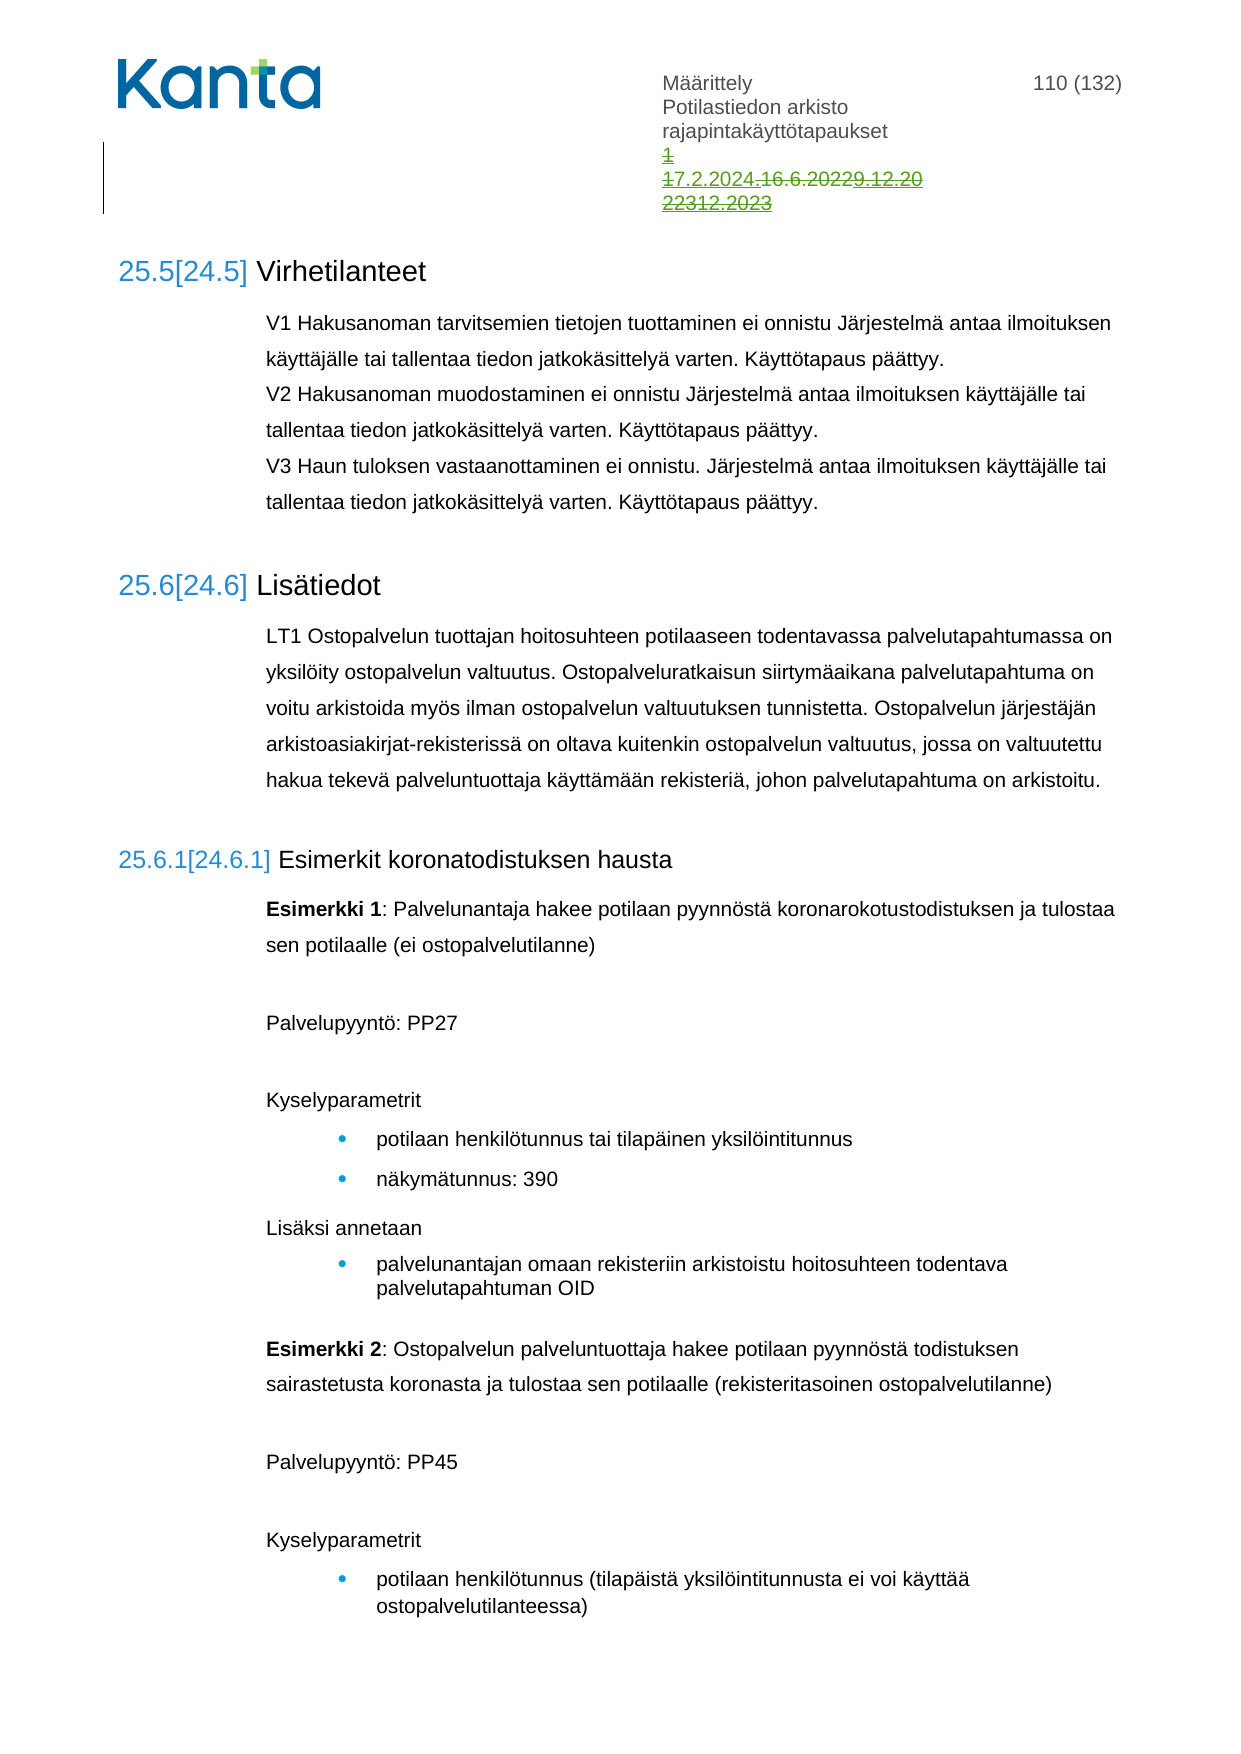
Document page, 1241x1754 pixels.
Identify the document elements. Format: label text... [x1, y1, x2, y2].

subtitle Virhetilanteet [118, 254, 1122, 287]
picture [118, 59, 321, 109]
text V1 Hakusanoman tarvitsemien tietojen tuottaminen ei onnistu Järjestelmä antaa ilmoituksen käyttäjälle tai tallentaa tiedon jatkokäsittelyä varten. Käyttötapaus päättyy. [266, 310, 1122, 370]
list näkymätunnus: 390 [339, 1164, 1122, 1191]
text Palvelupyyntö: PP27 [266, 1011, 1122, 1035]
text Esimerkki 2: Ostopalvelun palveluntuottaja hakee potilaan pyynnöstä todistuksen sairastetusta koronasta ja tulostaa sen potilaalle (rekisteritasoinen ostopalvelutilanne) [266, 1336, 1122, 1396]
text LT1 Ostopalvelun tuottajan hoitosuhteen potilaaseen todentavassa palvelutapahtumassa on yksilöity ostopalvelun valtuutus. Ostopalveluratkaisun siirtymäaikana palvelutapahtuma on voitu arkistoida myös ilman ostopalvelun valtuutuksen tunnistetta. Ostopalvelun järjestäjän arkistoasiakirjat-rekisterissä on oltava kuitenkin ostopalvelun valtuutus, jossa on valtuutettu hakua tekevä palveluntuottaja käyttämään rekisteriä, johon palvelutapahtuma on arkistoitu. [266, 624, 1122, 792]
subtitle Esimerkit koronatodistuksen hausta [118, 846, 1122, 874]
list potilaan henkilötunnus tai tilapäinen yksilöintitunnus [339, 1124, 1122, 1151]
text Palvelupyyntö: PP45 [266, 1450, 1122, 1474]
text Lisäksi annetaan [266, 1216, 1122, 1240]
text Esimerkki 1: Palvelunantaja hakee potilaan pyynnöstä koronarokotustodistuksen ja tulostaa sen potilaalle (ei ostopalvelutilanne) [266, 897, 1122, 957]
text Kyselyparametrit [266, 1088, 1122, 1112]
text V2 Hakusanoman muodostaminen ei onnistu Järjestelmä antaa ilmoituksen käyttäjälle tai tallentaa tiedon jatkokäsittelyä varten. Käyttötapaus päättyy. [266, 382, 1122, 442]
text Kyselyparametrit [266, 1527, 1122, 1551]
list palvelunantajan omaan rekisteriin arkistoistu hoitosuhteen todentava palvelutapahtuman OID [339, 1252, 1122, 1300]
list potilaan henkilötunnus (tilapäistä yksilöintitunnusta ei voi käyttää ostopalvelutilanteessa) [339, 1563, 1122, 1618]
text V3 Haun tuloksen vastaanottaminen ei onnistu. Järjestelmä antaa ilmoituksen käyttäjälle tai tallentaa tiedon jatkokäsittelyä varten. Käyttötapaus päättyy. [266, 454, 1122, 514]
subtitle Lisätiedot [118, 568, 1122, 601]
